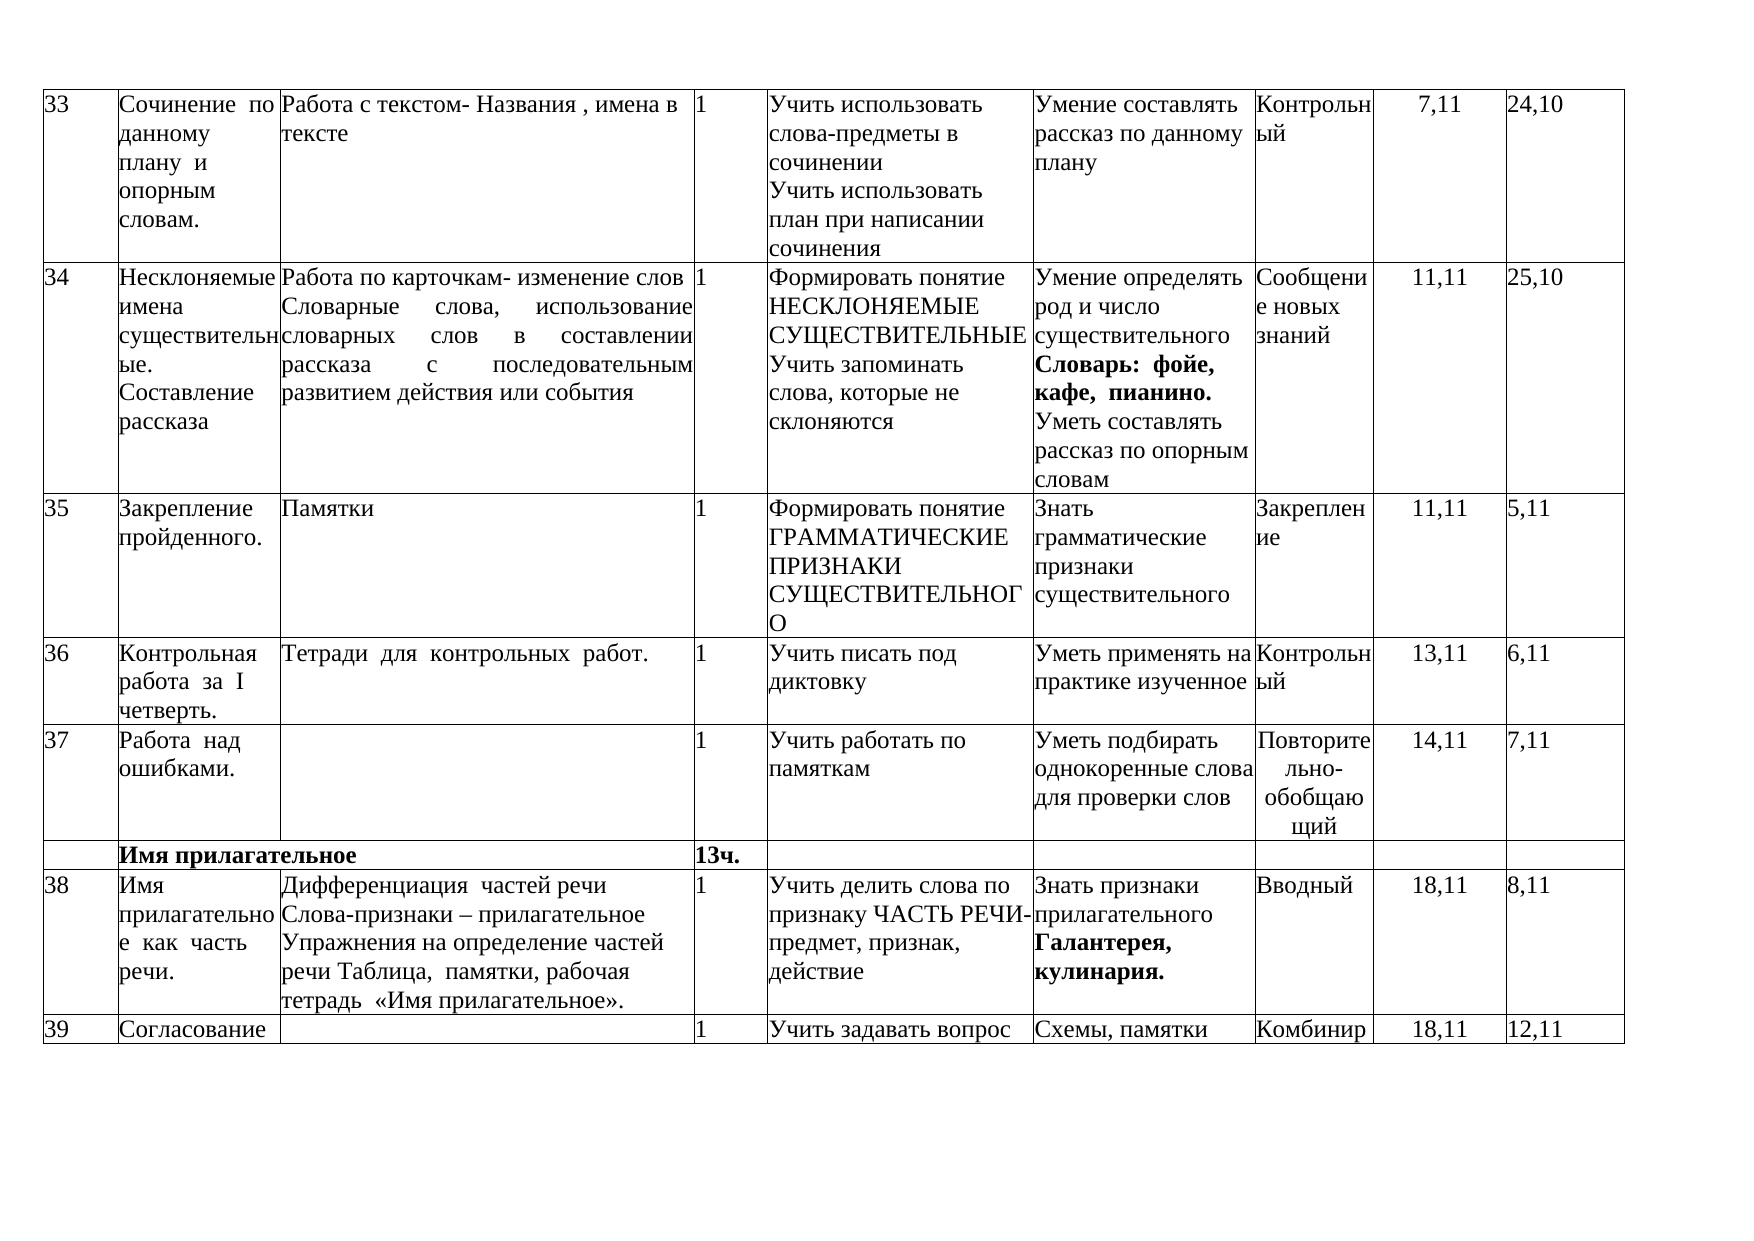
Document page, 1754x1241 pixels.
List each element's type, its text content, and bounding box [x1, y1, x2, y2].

table_cell Уметь подбирать однокоренные слова для проверки слов [1034, 725, 1255, 840]
table_cell Контрольный [1256, 638, 1373, 724]
table_cell 1 [695, 870, 767, 1014]
table_cell Сочинение по данному плану и опорным словам. [119, 90, 280, 262]
table_cell Схемы, памятки [1034, 1015, 1255, 1043]
table_cell 1 [695, 494, 767, 637]
table_cell 1 [695, 263, 767, 492]
table_cell 7,11 [1507, 725, 1624, 840]
table_cell 13,11 [1374, 638, 1506, 724]
table_cell 39 [44, 1015, 118, 1043]
table_cell [1507, 841, 1624, 869]
table_cell Умение определять род и число существительного Словарь: фойе, кафе, пианино. Уметь составлять рассказ по опорным словам [1034, 263, 1255, 492]
table_cell 38 [44, 870, 118, 1014]
table_cell 34 [44, 263, 118, 492]
table_cell 11,11 [1374, 263, 1506, 492]
table_cell Повторительно-обобщающий [1256, 725, 1373, 840]
table_cell Сообщение новых знаний [1256, 263, 1373, 492]
table_cell Знать признаки прилагательного Галантерея, кулинария. [1034, 870, 1255, 1014]
table_cell Работа по карточкам- изменение слов Словарные слова, использование словарных слов в составлении рассказа с последовательным развитием действия или события [281, 263, 694, 492]
table_cell 7,11 [1374, 90, 1506, 262]
table_cell 1 [695, 1015, 767, 1043]
table_cell Учить использовать слова-предметы в сочинении Учить использовать план при написании сочинения [768, 90, 1033, 262]
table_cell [768, 1015, 1033, 1043]
table_cell Уметь применять на практике изученное [1034, 638, 1255, 724]
table_cell Учить работать по памяткам [768, 725, 1033, 840]
table_cell [768, 841, 1033, 869]
table_cell [1374, 841, 1506, 869]
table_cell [119, 1015, 280, 1043]
table_cell 1 [695, 90, 767, 262]
table_cell 14,11 [1374, 725, 1506, 840]
table_cell Дифференциация частей речи Слова-признаки – прилагательное Упражнения на определение частей речи Таблица, памятки, рабочая тетрадь «Имя прилагательное». [281, 870, 694, 1014]
table_cell 25,10 [1507, 263, 1624, 492]
table_cell Умение составлять рассказ по данному плану [1034, 90, 1255, 262]
table_cell Памятки [281, 494, 694, 637]
table_cell Учить писать под диктовку [768, 638, 1033, 724]
table_cell Тетради для контрольных работ. [281, 638, 694, 724]
table_cell 6,11 [1507, 638, 1624, 724]
table_cell 13ч. [695, 841, 767, 869]
table_cell Имя прилагательное [119, 841, 694, 869]
table_cell [1034, 841, 1255, 869]
table_cell Комбинированный [1256, 1015, 1373, 1043]
table_cell 37 [44, 725, 118, 840]
table_cell 35 [44, 494, 118, 637]
table_cell Формировать понятие ГРАММАТИЧЕСКИЕ ПРИЗНАКИ СУЩЕСТВИТЕЛЬНОГО [768, 494, 1033, 637]
table_cell 11,11 [1374, 494, 1506, 637]
table_cell 33 [44, 90, 118, 262]
table_cell Несклоняемые имена существительные. Составление рассказа [119, 263, 280, 492]
table_cell 18,11 [1374, 870, 1506, 1014]
table_cell Работа над ошибками. [119, 725, 280, 840]
table_cell 24,10 [1507, 90, 1624, 262]
table_cell Закрепление [1256, 494, 1373, 637]
table_cell Работа с текстом- Названия , имена в тексте [281, 90, 694, 262]
table_cell [281, 725, 694, 840]
table_cell Закрепление пройденного. [119, 494, 280, 637]
table_cell 5,11 [1507, 494, 1624, 637]
table_cell Контрольный [1256, 90, 1373, 262]
table_cell 1 [695, 725, 767, 840]
table_cell Вводный [1256, 870, 1373, 1014]
table_cell [44, 841, 118, 869]
table_cell [1256, 841, 1373, 869]
table_cell [281, 1015, 694, 1043]
table_cell 8,11 [1507, 870, 1624, 1014]
table_cell 18,11 [1374, 1015, 1506, 1043]
table_cell Учить делить слова по признаку ЧАСТЬ РЕЧИ- предмет, признак, действие [768, 870, 1033, 1014]
table_cell Формировать понятие НЕСКЛОНЯЕМЫЕ СУЩЕСТВИТЕЛЬНЫЕ Учить запоминать слова, которые не склоняются [768, 263, 1033, 492]
table_cell 1 [695, 638, 767, 724]
table_cell Контрольная работа за I четверть. [119, 638, 280, 724]
table_cell Знать грамматические признаки существительного [1034, 494, 1255, 637]
table_cell Имя прилагательное как часть речи. [119, 870, 280, 1014]
table_cell 36 [44, 638, 118, 724]
table_cell 12,11 [1507, 1015, 1624, 1043]
